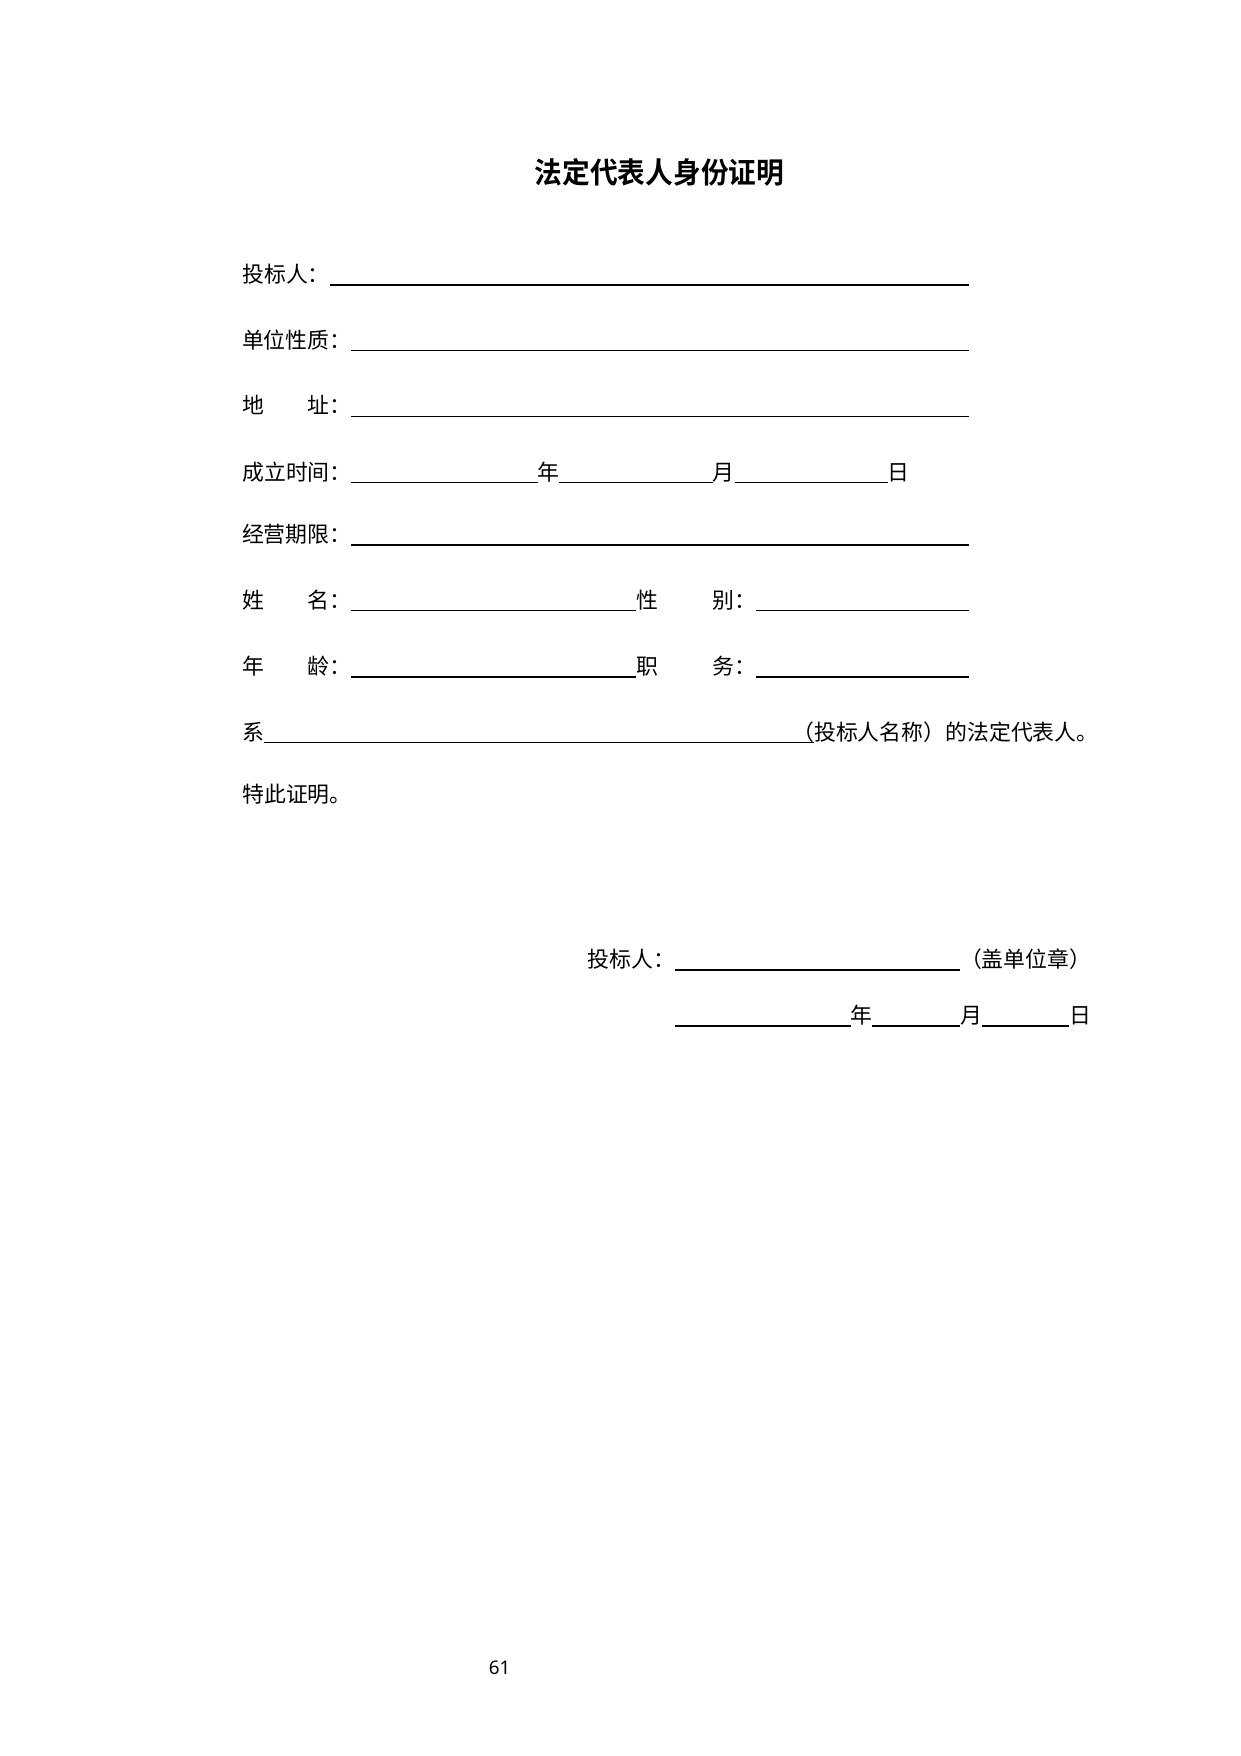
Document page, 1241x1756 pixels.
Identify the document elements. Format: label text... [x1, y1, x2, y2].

text 法定代表人身份证明 [534, 149, 1105, 192]
text 特此证明。 [242, 777, 1105, 808]
text 年 月 日 [675, 998, 1105, 1030]
text 系 （投标人名称）的法定代表人。 [242, 714, 1105, 746]
text 经营期限： [242, 517, 1105, 548]
text 单位性质： [242, 323, 1105, 354]
text 地 址： [242, 388, 1105, 420]
text 姓 名： 性 别： [242, 583, 1105, 614]
text 投标人： （盖单位章） [588, 942, 1105, 974]
text 成立时间： 年 月 日 [242, 454, 1105, 486]
text 年 龄： 职 务： [242, 649, 1105, 681]
text 投标人： [242, 257, 1105, 289]
